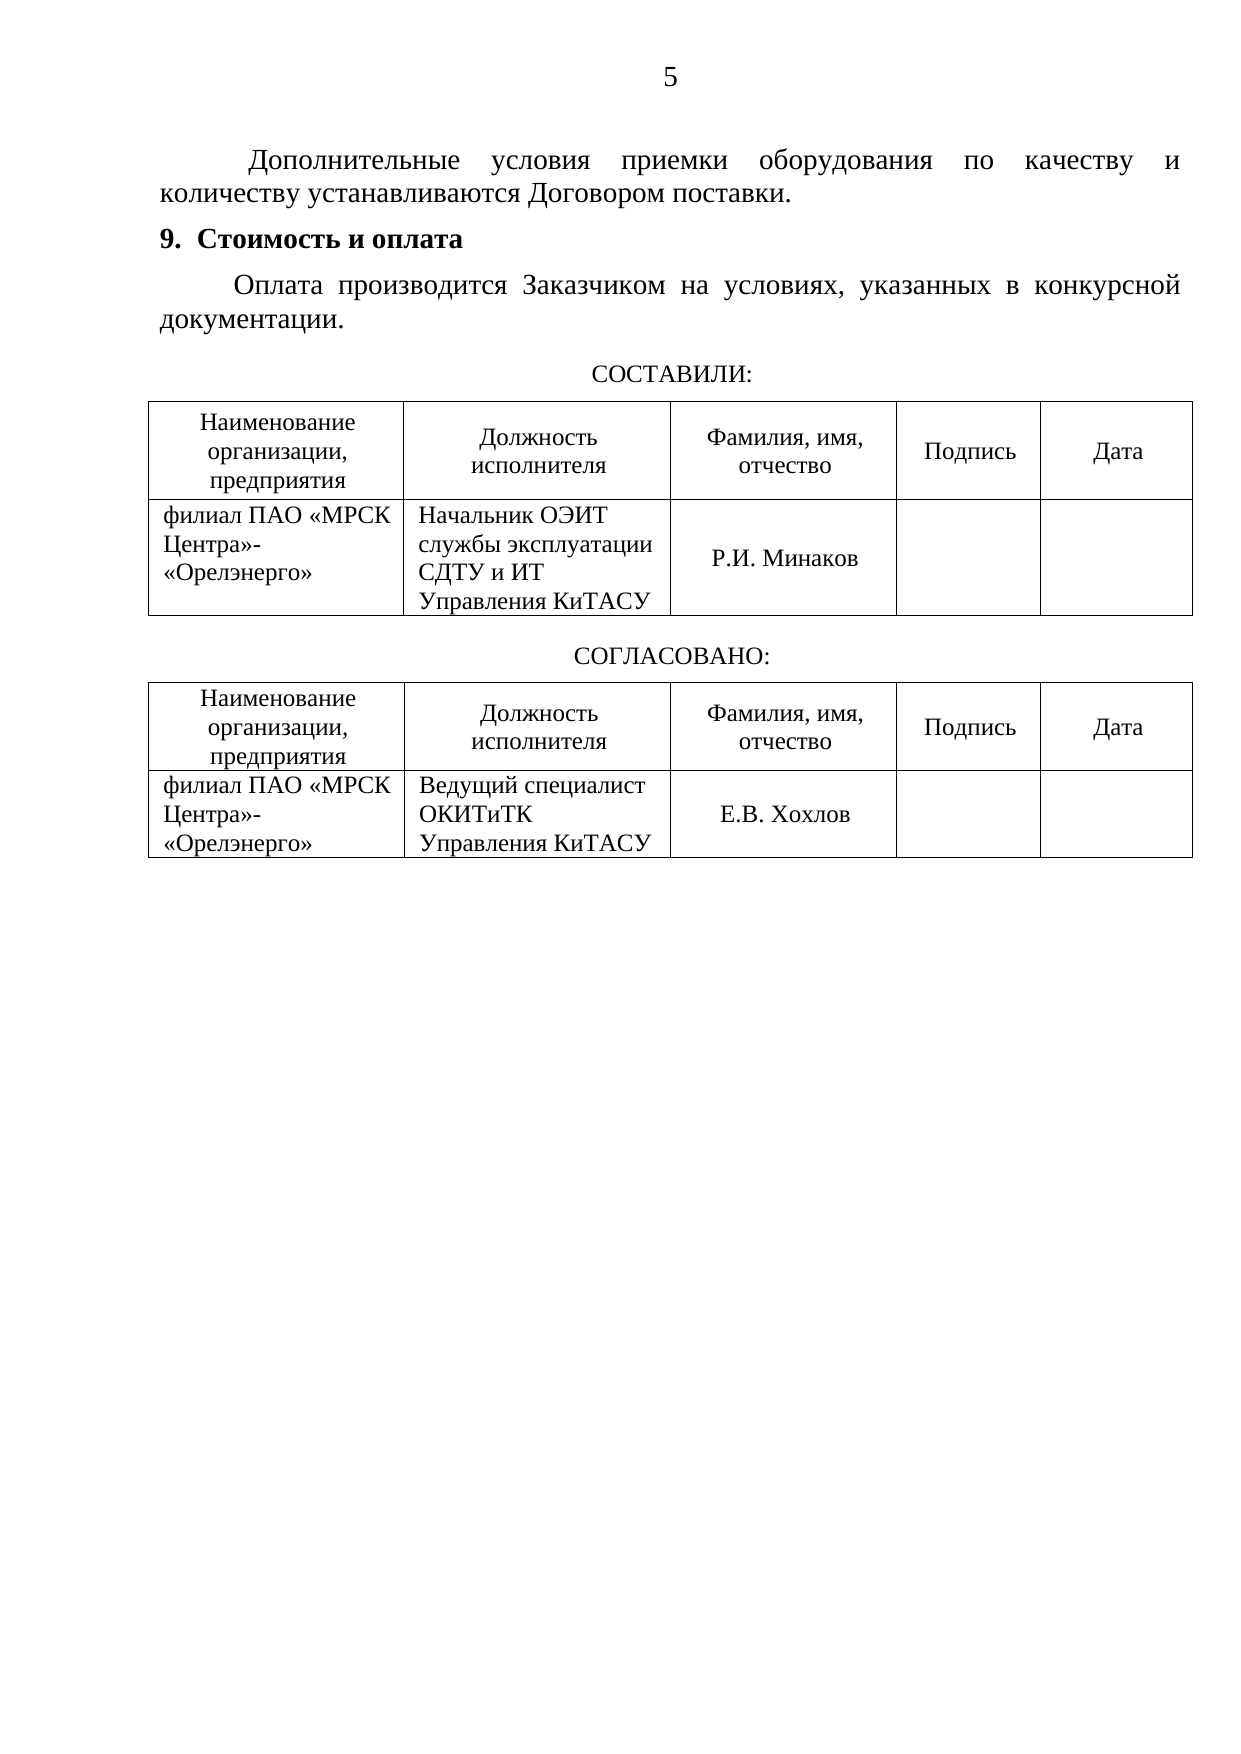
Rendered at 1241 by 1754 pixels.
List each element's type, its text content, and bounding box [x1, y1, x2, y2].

table_cell филиал ПАО «МРСК Центра»- «Орелэнерго» [149, 771, 404, 857]
table_header Фамилия, имя, отчество [671, 683, 896, 769]
table_cell Начальник ОЭИТ службы эксплуатации СДТУ и ИТ Управления КиТАСУ [404, 500, 670, 615]
table_header Подпись [897, 402, 1040, 499]
table_cell [1041, 771, 1192, 857]
table_cell [1041, 500, 1192, 615]
table_header Фамилия, имя, отчество [671, 402, 896, 499]
text СОСТАВИЛИ: [163, 359, 1181, 388]
table_cell [897, 771, 1040, 857]
table_header Должность исполнителя [404, 402, 670, 499]
table_cell [897, 500, 1040, 615]
table_header Должность исполнителя [405, 683, 670, 769]
table_header Подпись [897, 683, 1040, 769]
table_header Дата [1041, 402, 1192, 499]
table_header Дата [1041, 683, 1192, 769]
table_cell Р.И. Минаков [671, 500, 896, 615]
table_cell филиал ПАО «МРСК Центра»- «Орелэнерго» [149, 500, 403, 615]
table_cell Ведущий специалист ОКИТиТК Управления КиТАСУ [405, 771, 670, 857]
text Оплата производится Заказчиком на условиях, указанных в конкурсной документации. [159, 267, 1181, 334]
table_cell Е.В. Хохлов [671, 771, 896, 857]
subtitle Стоимость и оплата [159, 221, 1181, 255]
table_header Наименование организации, предприятия [149, 683, 404, 769]
text Дополнительные условия приемки оборудования по качеству и количеству устанавливаются Договором поставки. [159, 142, 1181, 209]
table_header Наименование организации, предприятия [149, 402, 403, 499]
text СОГЛАСОВАНО: [163, 641, 1181, 670]
